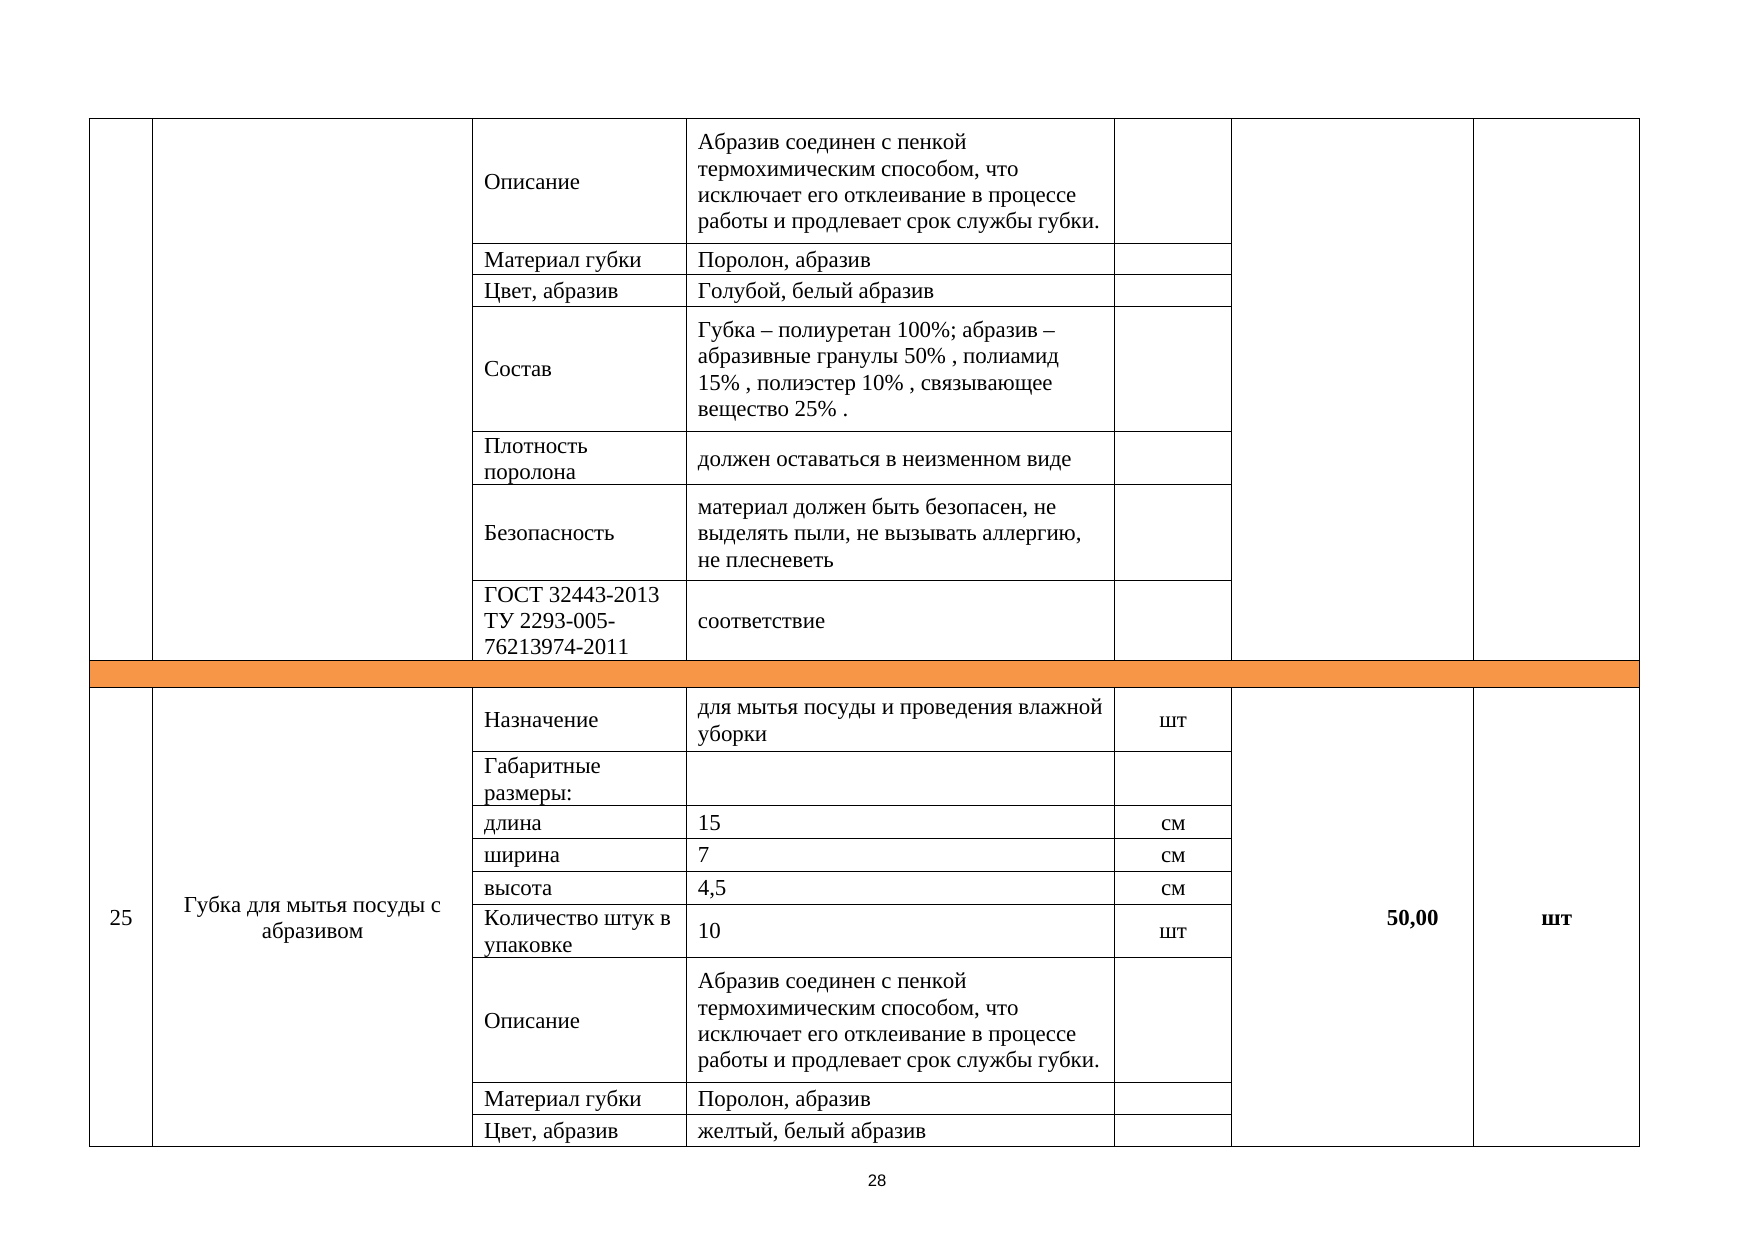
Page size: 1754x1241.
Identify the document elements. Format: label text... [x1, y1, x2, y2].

table_cell [1115, 752, 1231, 805]
table_cell Габаритные размеры: [473, 752, 686, 805]
table_cell 25 [90, 688, 152, 1146]
table_cell Состав [473, 307, 686, 431]
table_cell высота [473, 872, 686, 903]
table_cell [1115, 119, 1231, 243]
table_cell [687, 752, 1114, 805]
table_cell см [1115, 872, 1231, 903]
table_cell ширина [473, 839, 686, 871]
table_cell Назначение [473, 688, 686, 751]
table_cell 15 [687, 806, 1114, 838]
table_cell должен оставаться в неизменном виде [687, 432, 1114, 484]
table_cell [1115, 275, 1231, 306]
table_cell Количество штук в упаковке [473, 905, 686, 957]
table_cell Материал губки [473, 244, 686, 274]
table_cell материал должен быть безопасен, не выделять пыли, не вызывать аллергию, не плесневеть [687, 485, 1114, 580]
table_cell Плотность поролона [473, 432, 686, 484]
table_cell Абразив соединен с пенкой термохимическим способом, что исключает его отклеивание в процессе работы и продлевает срок службы губки. [687, 958, 1114, 1082]
table_cell 50,00 [1232, 688, 1473, 1146]
table_cell Материал губки [473, 1083, 686, 1113]
table_cell [1115, 485, 1231, 580]
table_cell соответствие [687, 581, 1114, 660]
table_cell 7 [687, 839, 1114, 871]
table_cell [1115, 432, 1231, 484]
table_cell [1115, 1115, 1231, 1146]
table_cell длина [473, 806, 686, 838]
table_cell Поролон, абразив [687, 244, 1114, 274]
table_cell шт [1115, 905, 1231, 957]
table_cell Безопасность [473, 485, 686, 580]
table_cell [1115, 958, 1231, 1082]
table_cell см [1115, 806, 1231, 838]
table_cell [1115, 1083, 1231, 1113]
table_cell [1115, 307, 1231, 431]
table_cell для мытья посуды и проведения влажной уборки [687, 688, 1114, 751]
table_cell Абразив соединен с пенкой термохимическим способом, что исключает его отклеивание в процессе работы и продлевает срок службы губки. [687, 119, 1114, 243]
table_cell 4,5 [687, 872, 1114, 903]
table_cell см [1115, 839, 1231, 871]
table_cell Поролон, абразив [687, 1083, 1114, 1113]
table_cell [90, 661, 1639, 687]
table_cell шт [1474, 688, 1639, 1146]
table_cell Цвет, абразив [473, 1115, 686, 1146]
table_cell Описание [473, 958, 686, 1082]
table_cell [1115, 244, 1231, 274]
table_cell Описание [473, 119, 686, 243]
table_cell желтый, белый абразив [687, 1115, 1114, 1146]
table_cell Губка для мытья посуды с абразивом [153, 688, 472, 1146]
table_cell [1115, 581, 1231, 660]
table_cell Голубой, белый абразив [687, 275, 1114, 306]
table_cell шт [1115, 688, 1231, 751]
table_cell 10 [687, 905, 1114, 957]
table_cell Губка – полиуретан 100%; абразив – абразивные гранулы 50% , полиамид 15% , полиэстер 10% , связывающее вещество 25% . [687, 307, 1114, 431]
table_cell Цвет, абразив [473, 275, 686, 306]
table_cell ГОСТ 32443-2013 ТУ 2293-005-76213974-2011 [473, 581, 686, 660]
